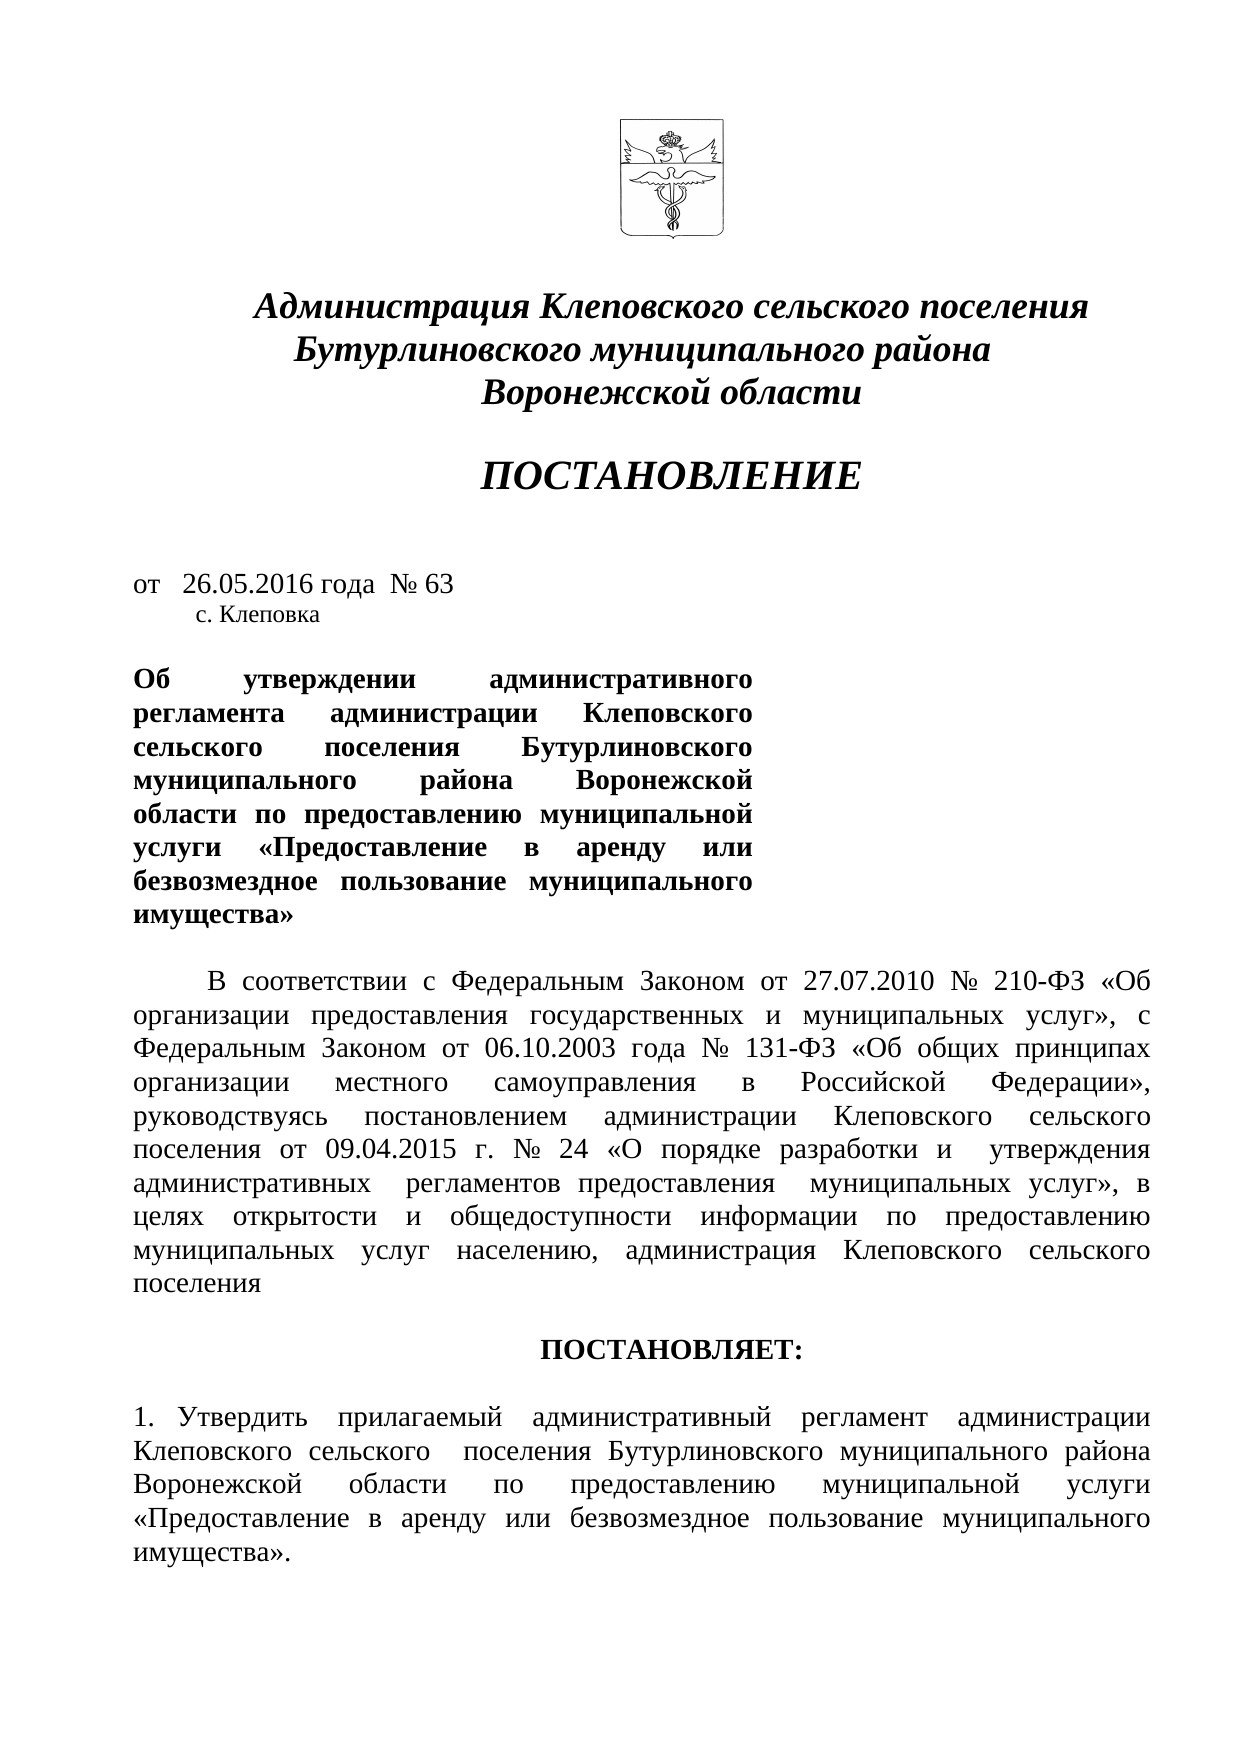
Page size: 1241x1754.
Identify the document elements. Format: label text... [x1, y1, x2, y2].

list Утвердить прилагаемый административный регламент администрации Клеповского сельского поселения Бутурлиновского муниципального района Воронежской области по предоставлению муниципальной услуги «Предоставление в аренду или безвозмездное пользование муниципального имущества». [133, 1399, 1152, 1567]
picture [616, 118, 728, 241]
text ПОСТАНОВЛЕНИЕ [133, 451, 1152, 499]
text В соответствии с Федеральным Законом от 27.07.2010 № 210-ФЗ «Об организации предоставления государственных и муниципальных услуг», с Федеральным Законом от 06.10.2003 года № 131-ФЗ «Об общих принципах организации местного самоуправления в Российской Федерации», руководствуясь постановлением администрации Клеповского сельского поселения от 09.04.2015 г. № 24 «О порядке разработки и утверждения административных регламентов предоставления муниципальных услуг», в целях открытости и общедоступности информации по предоставлению муниципальных услуг населению, администрация Клеповского сельского поселения [133, 963, 1152, 1299]
text Об утверждении административного регламента администрации Клеповского сельского поселения Бутурлиновского муниципального района Воронежской области по предоставлению муниципальной услуги «Предоставление в аренду или безвозмездное пользование муниципального имущества» [133, 662, 753, 930]
text Воронежской области [133, 369, 1152, 412]
text Администрация Клеповского сельского поселения Бутурлиновского муниципального района [133, 283, 1152, 369]
text с. Клеповка [133, 599, 1152, 628]
text ПОСТАНОВЛЯЕТ: [133, 1332, 1152, 1366]
text от 26.05.2016 года № 63 [133, 566, 1152, 599]
